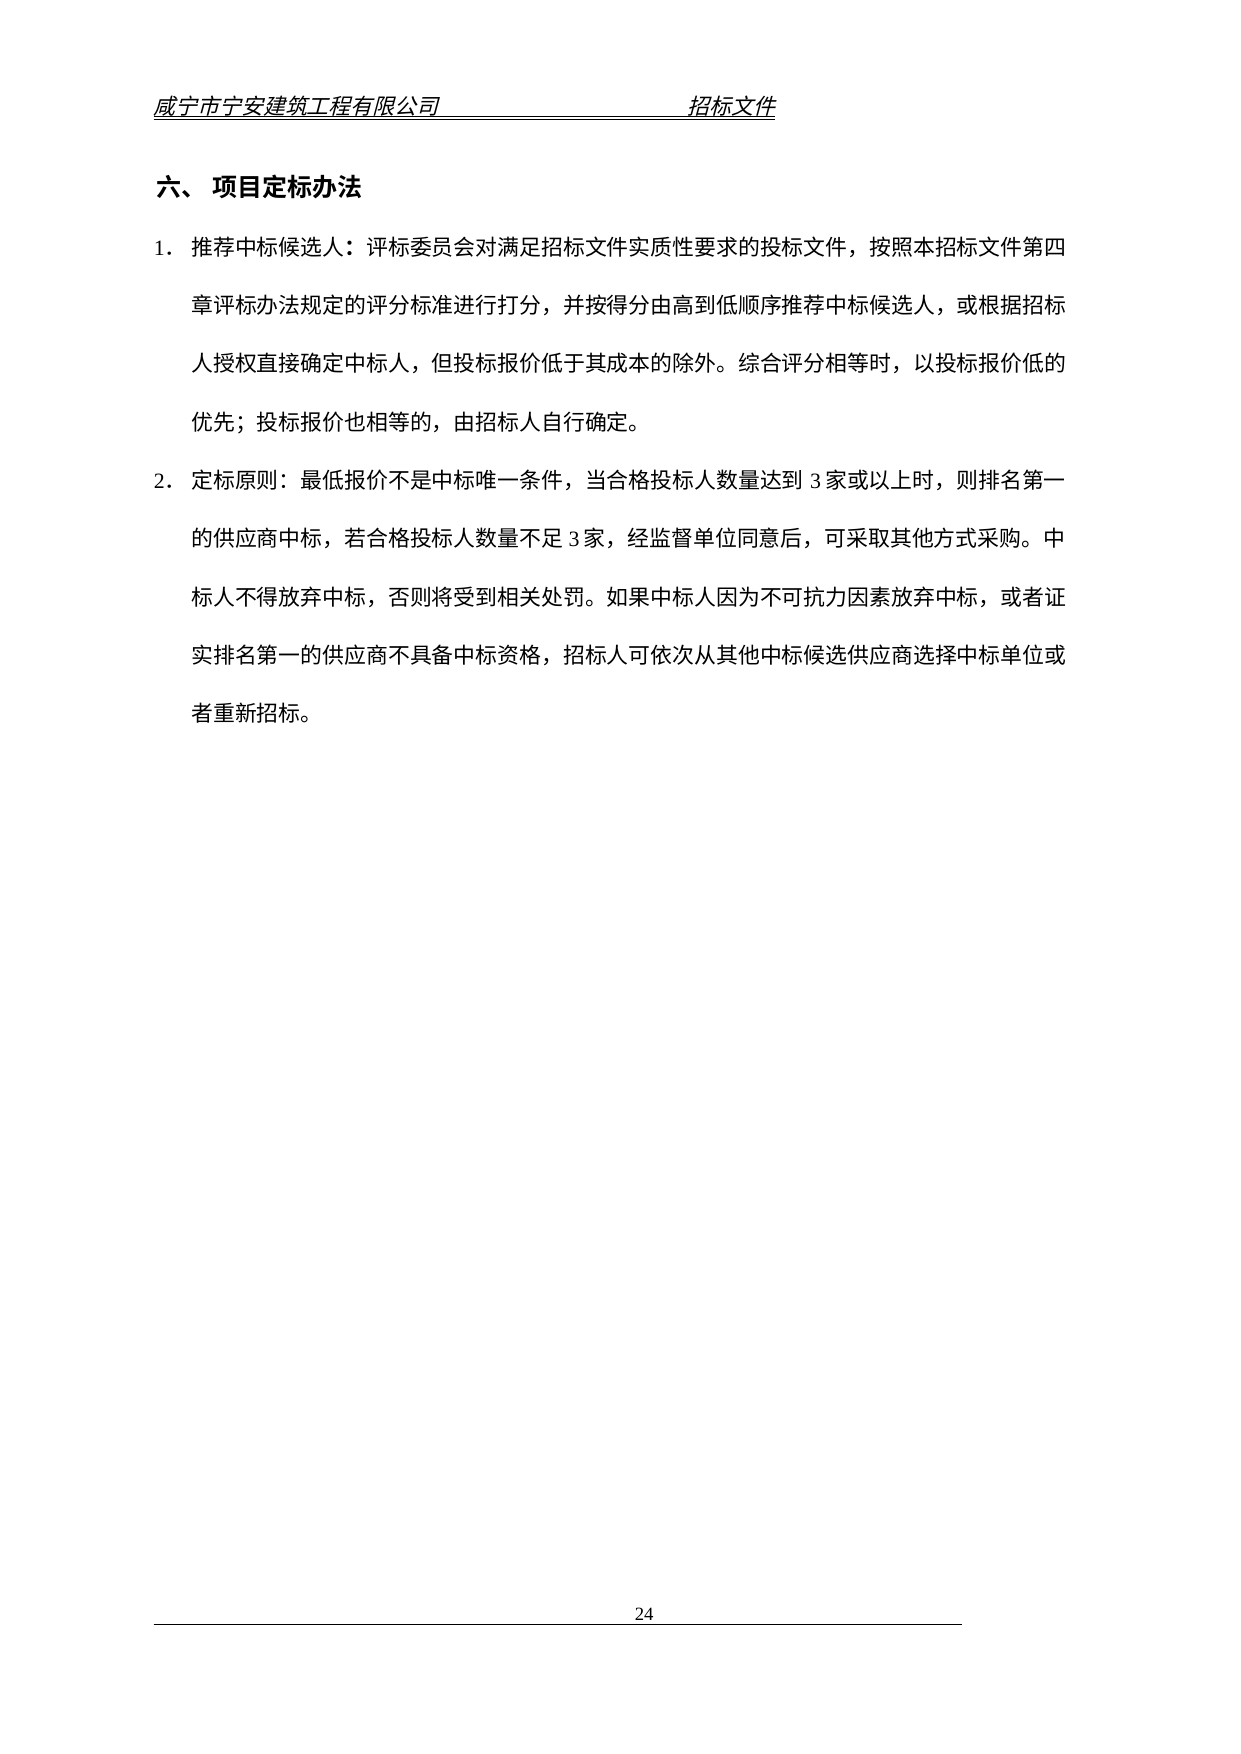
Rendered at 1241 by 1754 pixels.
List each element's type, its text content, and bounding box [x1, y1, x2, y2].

list 定标原则：最低报价不是中标唯一条件，当合格投标人数量达到3家或以上时，则排名第一的供应商中标，若合格投标人数量不足3家，经监督单位同意后，可采取其他方式采购。中标人不得放弃中标，否则将受到相关处罚。如果中标人因为不可抗力因素放弃中标，或者证实排名第一的供应商不具备中标资格，招标人可依次从其他中标候选供应商选择中标单位或者重新招标。 [153, 442, 1066, 733]
list 项目定标办法 [156, 150, 1093, 208]
list 推荐中标候选人：评标委员会对满足招标文件实质性要求的投标文件，按照本招标文件第四章评标办法规定的评分标准进行打分，并按得分由高到低顺序推荐中标候选人，或根据招标人授权直接确定中标人，但投标报价低于其成本的除外。综合评分相等时，以投标报价低的优先；投标报价也相等的，由招标人自行确定。 [153, 208, 1066, 442]
